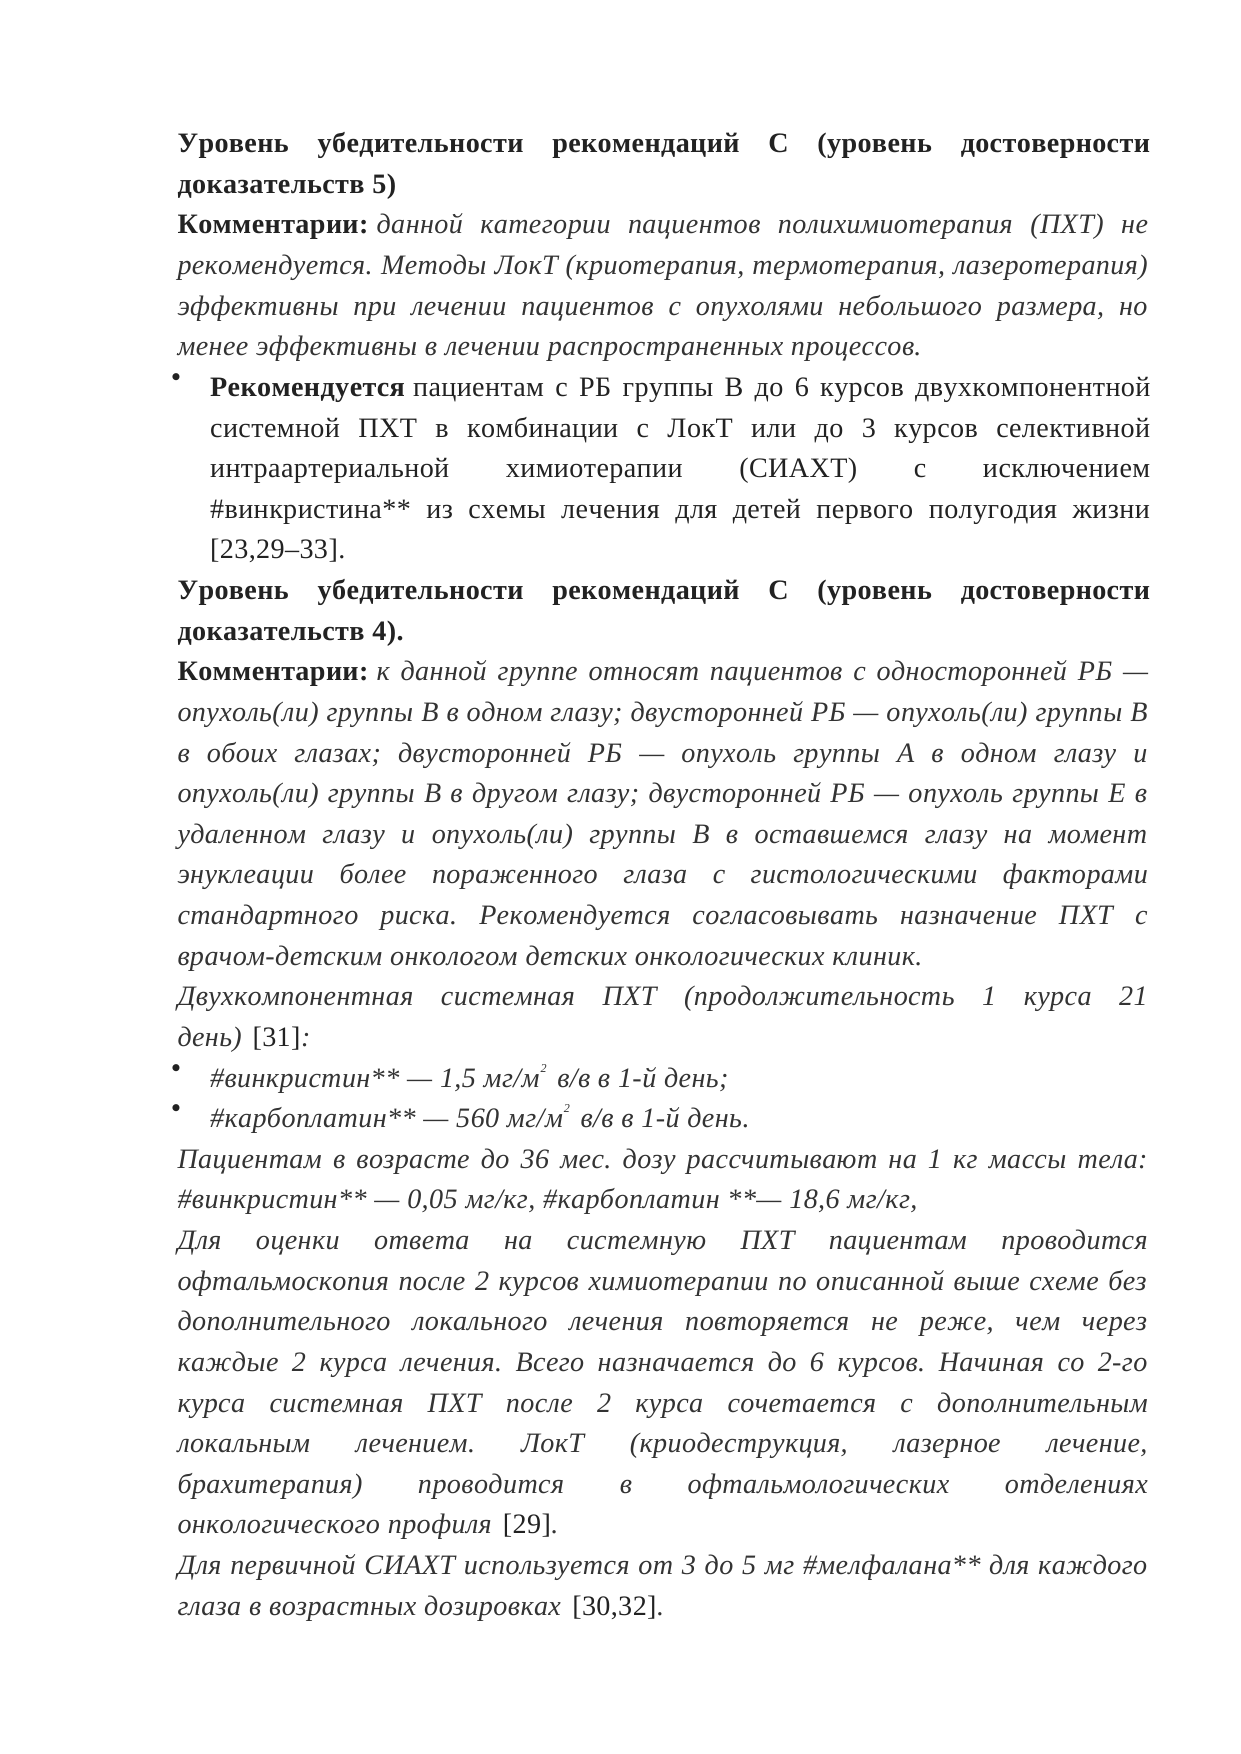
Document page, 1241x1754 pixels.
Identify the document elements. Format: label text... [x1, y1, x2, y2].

text Комментарии: данной категории пациентов полихимиотерапия (ПХТ) не рекомендуется. Методы ЛокТ (криотерапия, термотерапия, лазеротерапия) эффективны при лечении пациентов с опухолями небольшого размера, но менее эффективны в лечении распространенных процессов. [177, 199, 1152, 362]
text Двухкомпонентная системная ПХТ (продолжительность 1 курса 21 день) [31]: [177, 971, 1152, 1052]
text Пациентам в возрасте до 36 мес. дозу рассчитывают на 1 кг массы тела: #винкристин** — 0,05 мг/кг, #карбоплатин **— 18,6 мг/кг, [177, 1134, 1152, 1215]
text Для оценки ответа на системную ПХТ пациентам проводится офтальмоскопия после 2 курсов химиотерапии по описанной выше схеме без дополнительного локального лечения повторяется не реже, чем через каждые 2 курса лечения. Всего назначается до 6 курсов. Начиная со 2-го курса системная ПХТ после 2 курса сочетается с дополнительным локальным лечением. ЛокТ (криодеструкция, лазерное лечение, брахитерапия) проводится в офтальмологических отделениях онкологического профиля [29]. [177, 1215, 1152, 1540]
text Уровень убедительности рекомендаций С (уровень достоверности доказательств 5) [177, 118, 1152, 199]
list #винкристин** — 1,5 мг/м2 в/в в 1-й день; [172, 1052, 1152, 1093]
text Для первичной СИАХТ используется от 3 до 5 мг #мелфалана** для каждого глаза в возрастных дозировках [30,32]. [177, 1540, 1152, 1621]
list Рекомендуется пациентам с РБ группы В до 6 курсов двухкомпонентной системной ПХТ в комбинации с ЛокТ или до 3 курсов селективной интраартериальной химиотерапии (СИАХТ) с исключением #винкристина** из схемы лечения для детей первого полугодия жизни [23,29–33]. [172, 362, 1152, 565]
list #карбоплатин** — 560 мг/м2 в/в в 1-й день. [172, 1093, 1152, 1134]
text Комментарии: к данной группе относят пациентов с односторонней РБ — опухоль(ли) группы В в одном глазу; двусторонней РБ — опухоль(ли) группы В в обоих глазах; двусторонней РБ — опухоль группы А в одном глазу и опухоль(ли) группы В в другом глазу; двусторонней РБ — опухоль группы Е в удаленном глазу и опухоль(ли) группы В в оставшемся глазу на момент энуклеации более пораженного глаза с гистологическими факторами стандартного риска. Рекомендуется согласовывать назначение ПХТ с врачом-детским онкологом детских онкологических клиник. [177, 646, 1152, 971]
text Уровень убедительности рекомендаций С (уровень достоверности доказательств 4). [177, 565, 1152, 646]
